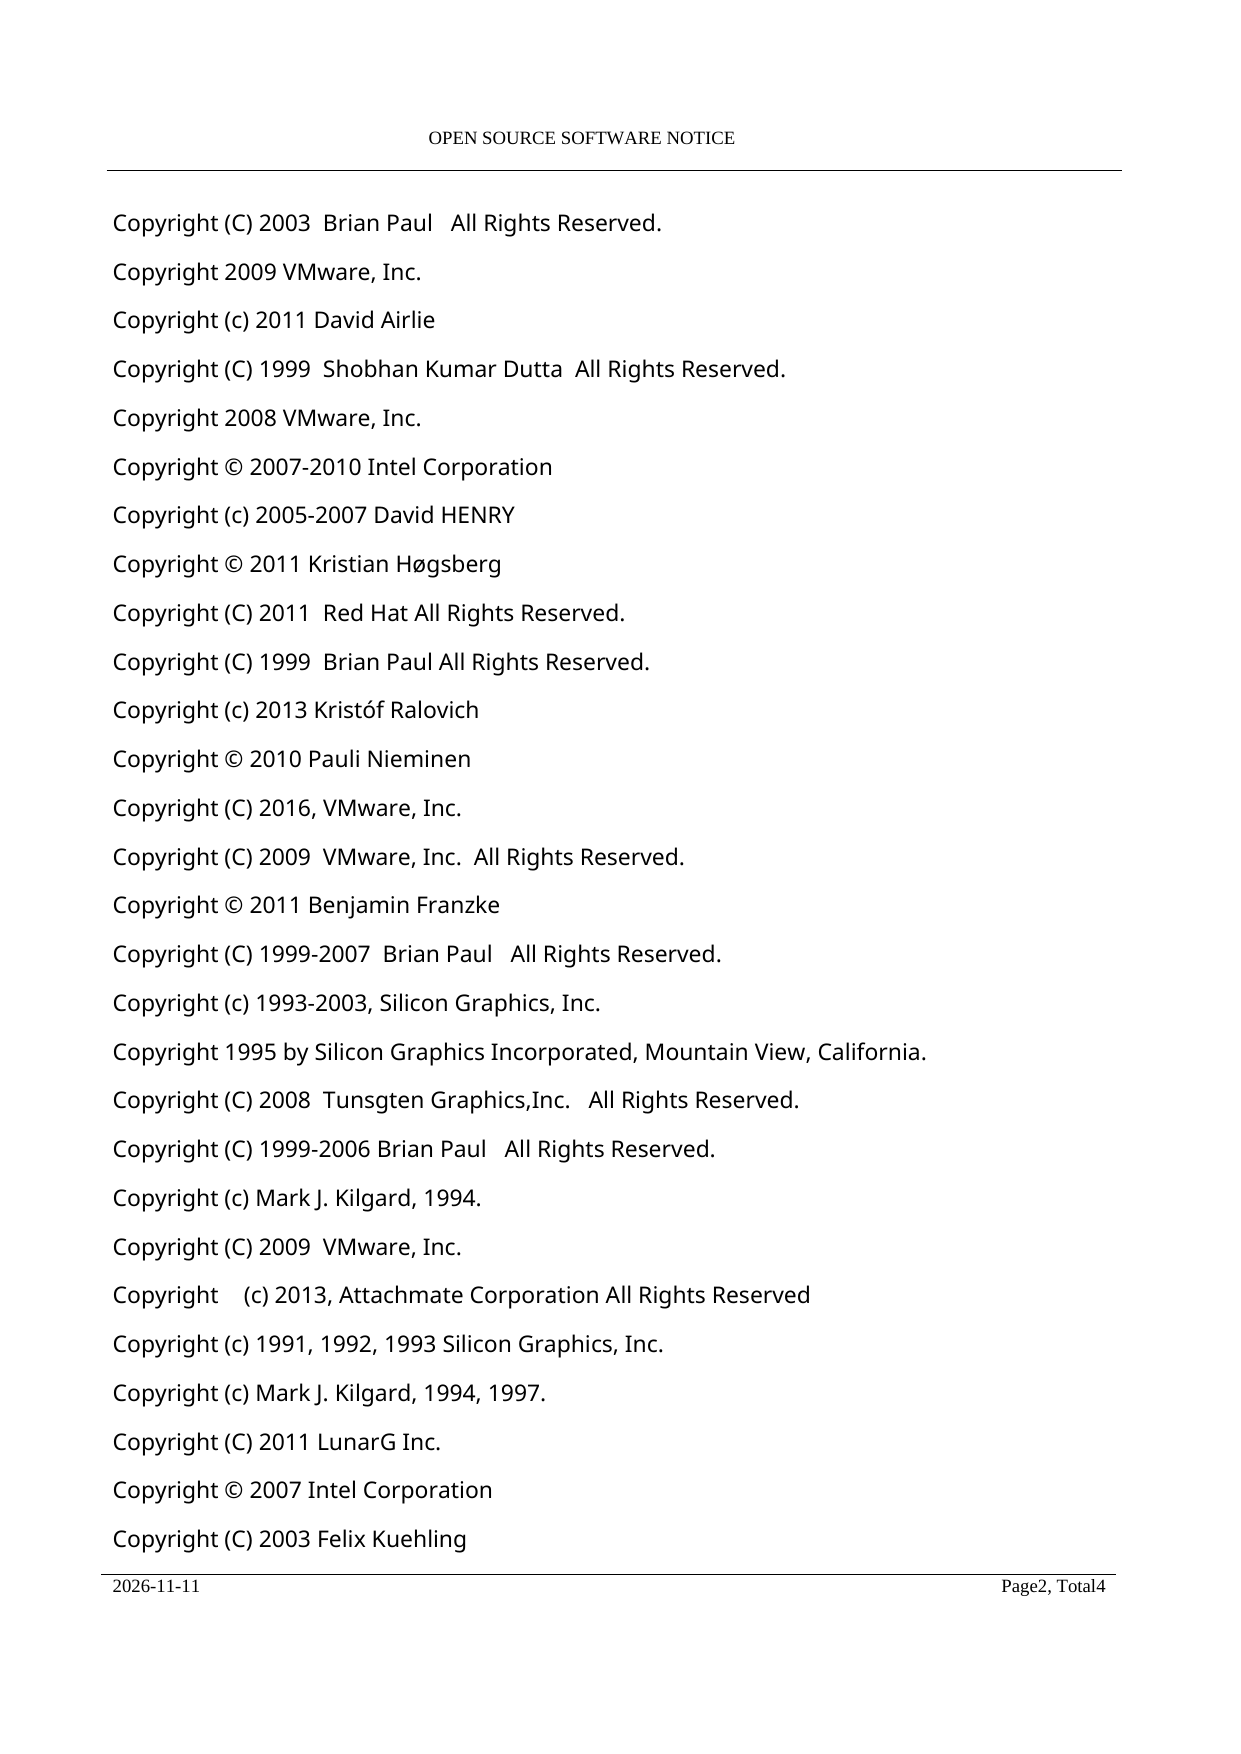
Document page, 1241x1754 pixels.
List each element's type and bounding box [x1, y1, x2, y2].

text [112, 206, 1128, 1555]
